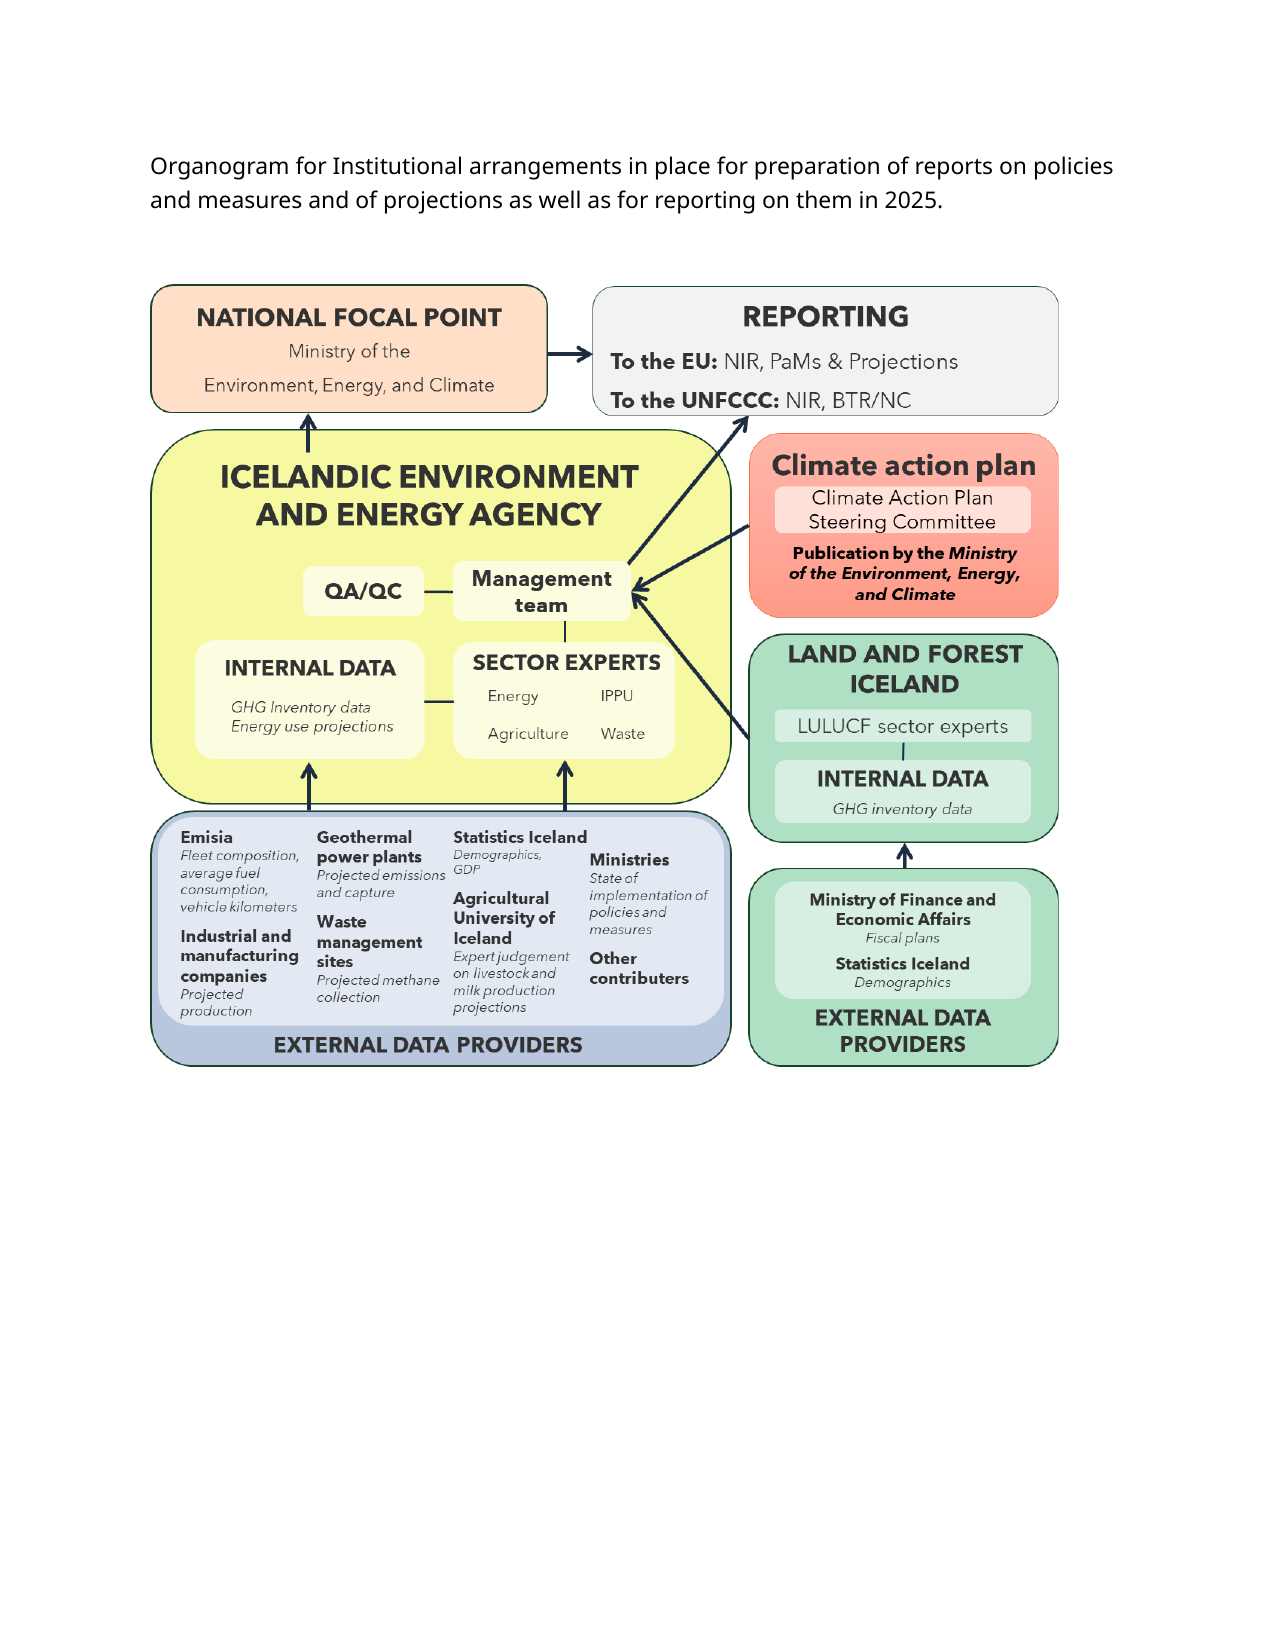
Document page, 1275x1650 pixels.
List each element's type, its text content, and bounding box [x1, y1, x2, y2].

picture [150, 284, 1059, 1071]
text Organogram for Institutional arrangements in place for preparation of reports on policies and measures and of projections as well as for reporting on them in 2025. [150, 150, 1125, 215]
